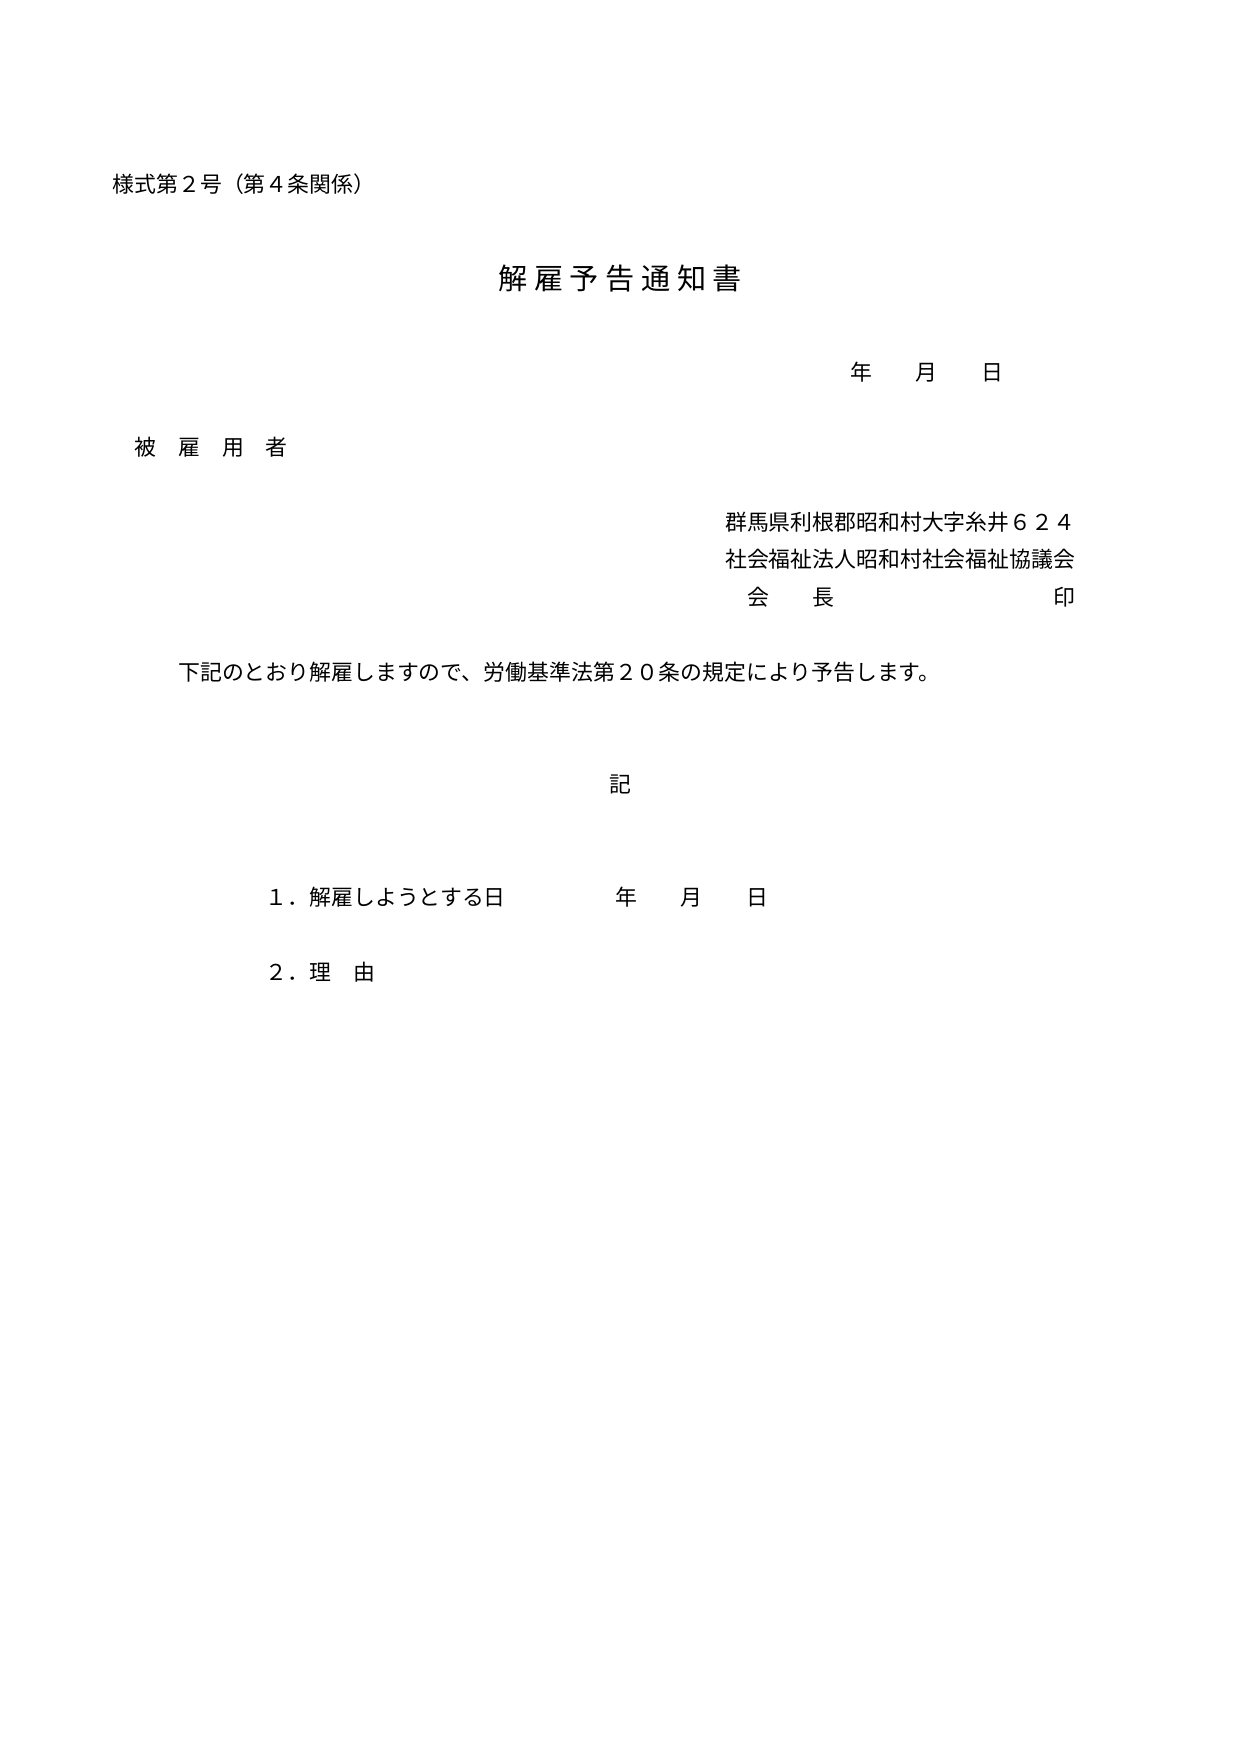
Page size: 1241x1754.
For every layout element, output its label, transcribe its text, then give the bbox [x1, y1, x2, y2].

text １．解雇しようとする日 年 月 日 [112, 877, 1128, 914]
text 年 月 日 [112, 352, 1128, 389]
text 会 長 印 [112, 577, 1128, 614]
subtitle 記 [112, 764, 1128, 802]
text 解 雇 予 告 通 知 書 [112, 239, 1128, 314]
text ２．理 由 [112, 952, 1128, 989]
text 社会福祉法人昭和村社会福祉協議会 [112, 539, 1128, 577]
text 下記のとおり解雇しますので、労働基準法第２０条の規定により予告します。 [112, 652, 1128, 689]
text 群馬県利根郡昭和村大字糸井６２４ [112, 502, 1128, 539]
text 被 雇 用 者 [112, 427, 1128, 464]
text 様式第２号（第４条関係） [112, 164, 1128, 202]
